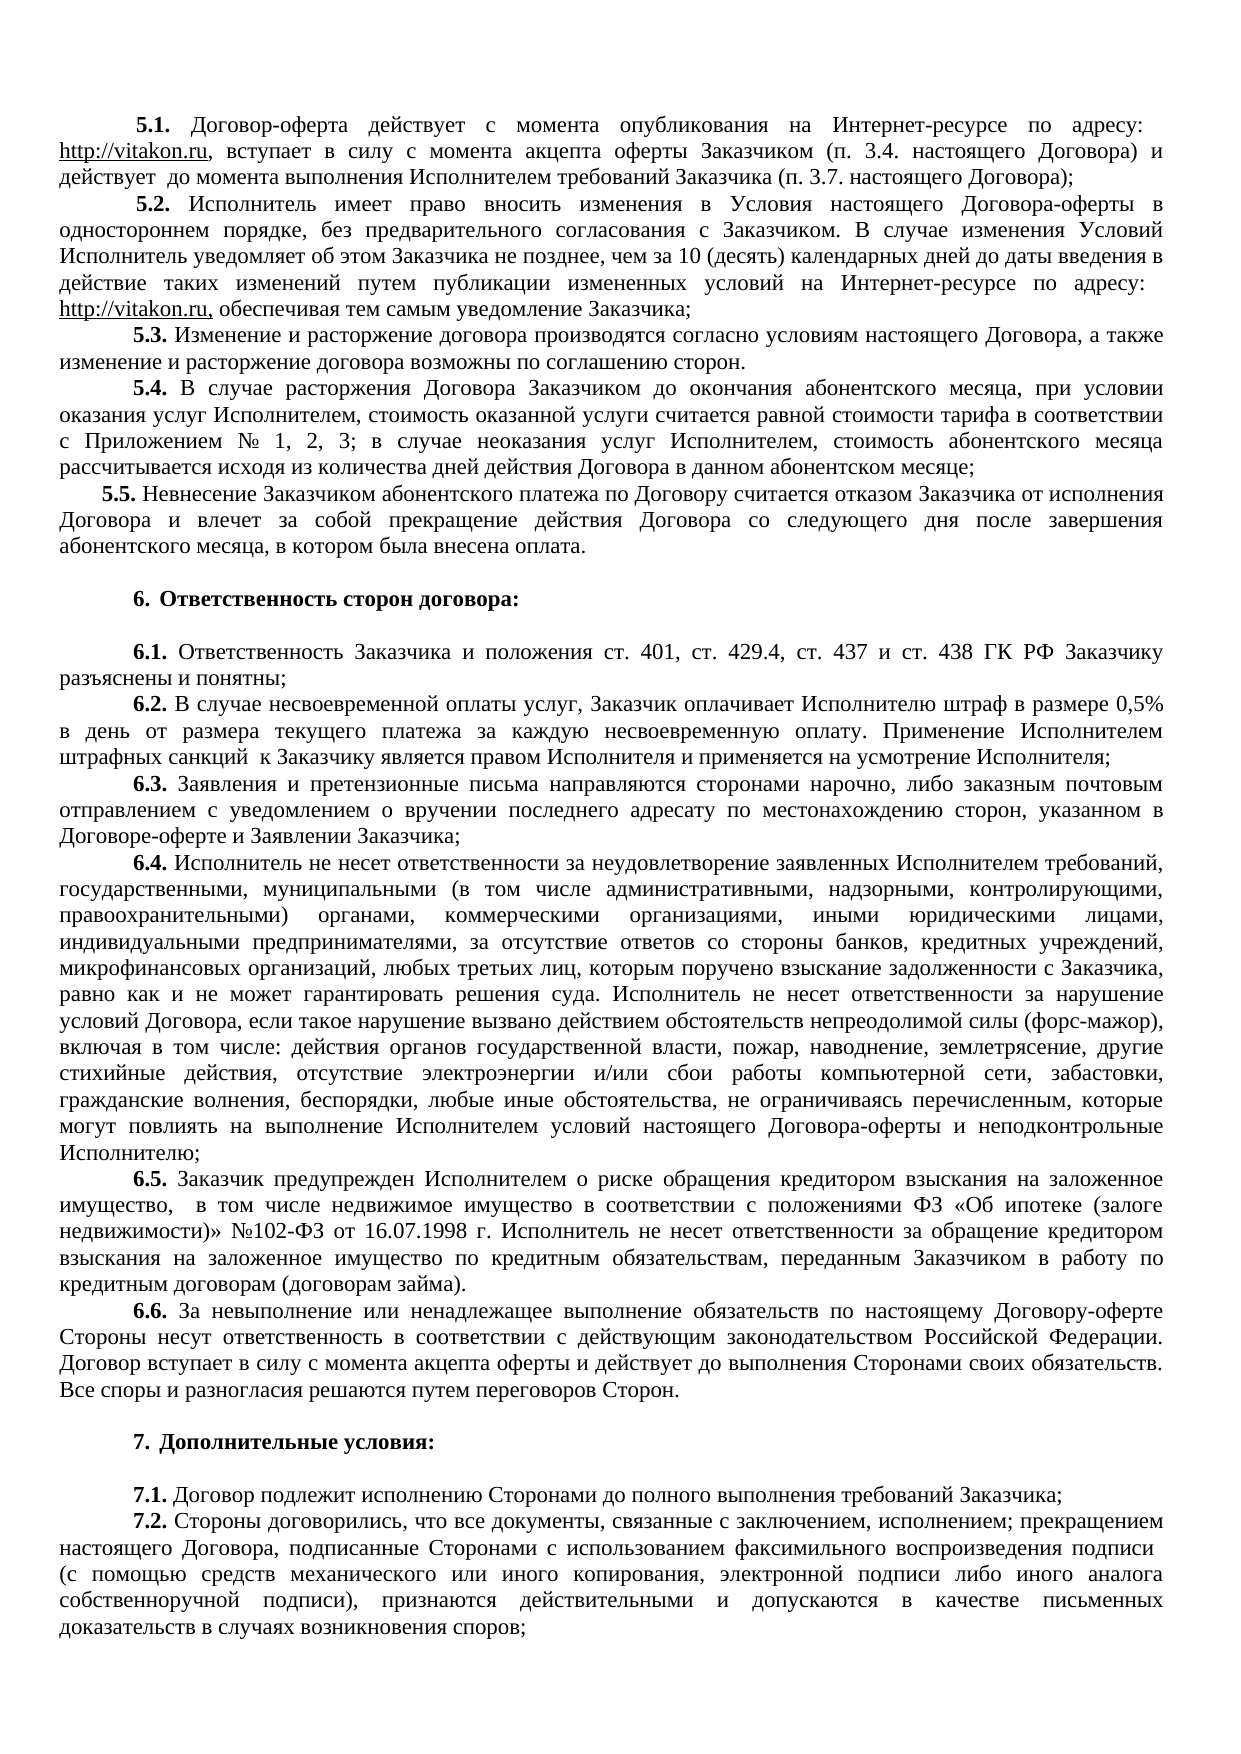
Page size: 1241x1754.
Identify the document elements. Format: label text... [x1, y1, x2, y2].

text 6.3. Заявления и претензионные письма направляются сторонами нарочно, либо заказным почтовым отправлением с уведомлением о вручении последнего адресату по местонахождению сторон, указанном в Договоре-оферте и Заявлении Заказчика; [59, 769, 1165, 849]
text 5.3. Изменение и расторжение договора производятся согласно условиям настоящего Договора, а также изменение и расторжение договора возможны по соглашению сторон. [59, 322, 1165, 374]
text 7.1. Договор подлежит исполнению Сторонами до полного выполнения требований Заказчика; [59, 1481, 1165, 1507]
list 5.1. Договор-оферта действует с момента опубликования на Интернет-ресурсе по адресу: http://vitakon.ru, вступает в силу с момента акцепта оферты Заказчиком (п. 3.4. настоящего Договора) и действует до момента выполнения Исполнителем требований Заказчика (п. 3.7. настоящего Договора); [59, 111, 1165, 190]
list 5.2. Исполнитель имеет право вносить изменения в Условия настоящего Договора-оферты в одностороннем порядке, без предварительного согласования с Заказчиком. В случае изменения Условий Исполнитель уведомляет об этом Заказчика не позднее, чем за 10 (десять) календарных дней до даты введения в действие таких изменений путем публикации измененных условий на Интернет-ресурсе по адресу: http://vitakon.ru, обеспечивая тем самым уведомление Заказчика; [59, 190, 1165, 322]
text 5.5. Невнесение Заказчиком абонентского платежа по Договору считается отказом Заказчика от исполнения Договора и влечет за собой прекращение действия Договора со следующего дня после завершения абонентского месяца, в котором была внесена оплата. [59, 480, 1165, 559]
text 6.6. За невыполнение или ненадлежащее выполнение обязательств по настоящему Договору-оферте Стороны несут ответственность в соответствии с действующим законодательством Российской Федерации. Договор вступает в силу с момента акцепта оферты и действует до выполнения Сторонами своих обязательств. Все споры и разногласия решаются путем переговоров Сторон. [59, 1297, 1165, 1402]
list Дополнительные условия: [133, 1428, 1165, 1455]
text 6.2. В случае несвоевременной оплаты услуг, Заказчик оплачивает Исполнителю штраф в размере 0,5% в день от размера текущего платежа за каждую несвоевременную оплату. Применение Исполнителем штрафных санкций к Заказчику является правом Исполнителя и применяется на усмотрение Исполнителя; [59, 691, 1165, 769]
text 6.5. Заказчик предупрежден Исполнителем о риске обращения кредитором взыскания на заложенное имущество, в том числе недвижимое имущество в соответствии с положениями ФЗ «Об ипотеке (залоге недвижимости)» №102-ФЗ от 16.07.1998 г. Исполнитель не несет ответственности за обращение кредитором взыскания на заложенное имущество по кредитным обязательствам, переданным Заказчиком в работу по кредитным договорам (договорам займа). [59, 1165, 1165, 1297]
text 5.4. В случае расторжения Договора Заказчиком до окончания абонентского месяца, при условии оказания услуг Исполнителем, стоимость оказанной услуги считается равной стоимости тарифа в соответствии с Приложением № 1, 2, 3; в случае неоказания услуг Исполнителем, стоимость абонентского месяца рассчитывается исходя из количества дней действия Договора в данном абонентском месяце; [59, 374, 1165, 480]
text 6.4. Исполнитель не несет ответственности за неудовлетворение заявленных Исполнителем требований, государственными, муниципальными (в том числе административными, надзорными, контролирующими, правоохранительными) органами, коммерческими организациями, иными юридическими лицами, индивидуальными предпринимателями, за отсутствие ответов со стороны банков, кредитных учреждений, микрофинансовых организаций, любых третьих лиц, которым поручено взыскание задолженности с Заказчика, равно как и не может гарантировать решения суда. Исполнитель не несет ответственности за нарушение условий Договора, если такое нарушение вызвано действием обстоятельств непреодолимой силы (форс-мажор), включая в том числе: действия органов государственной власти, пожар, наводнение, землетрясение, другие стихийные действия, отсутствие электроэнергии и/или сбои работы компьютерной сети, забастовки, гражданские волнения, беспорядки, любые иные обстоятельства, не ограничиваясь перечисленным, которые могут повлиять на выполнение Исполнителем условий настоящего Договора-оферты и неподконтрольные Исполнителю; [59, 849, 1165, 1165]
list Ответственность сторон договора: [133, 585, 1165, 611]
text 7.2. Стороны договорились, что все документы, связанные с заключением, исполнением; прекращением настоящего Договора, подписанные Сторонами с использованием факсимильного воспроизведения подписи (с помощью средств механического или иного копирования, электронной подписи либо иного аналога собственноручной подписи), признаются действительными и допускаются в качестве письменных доказательств в случаях возникновения споров; [59, 1507, 1165, 1639]
text 6.1. Ответственность Заказчика и положения ст. 401, ст. 429.4, ст. 437 и ст. 438 ГК РФ Заказчику разъяснены и понятны; [59, 638, 1165, 691]
